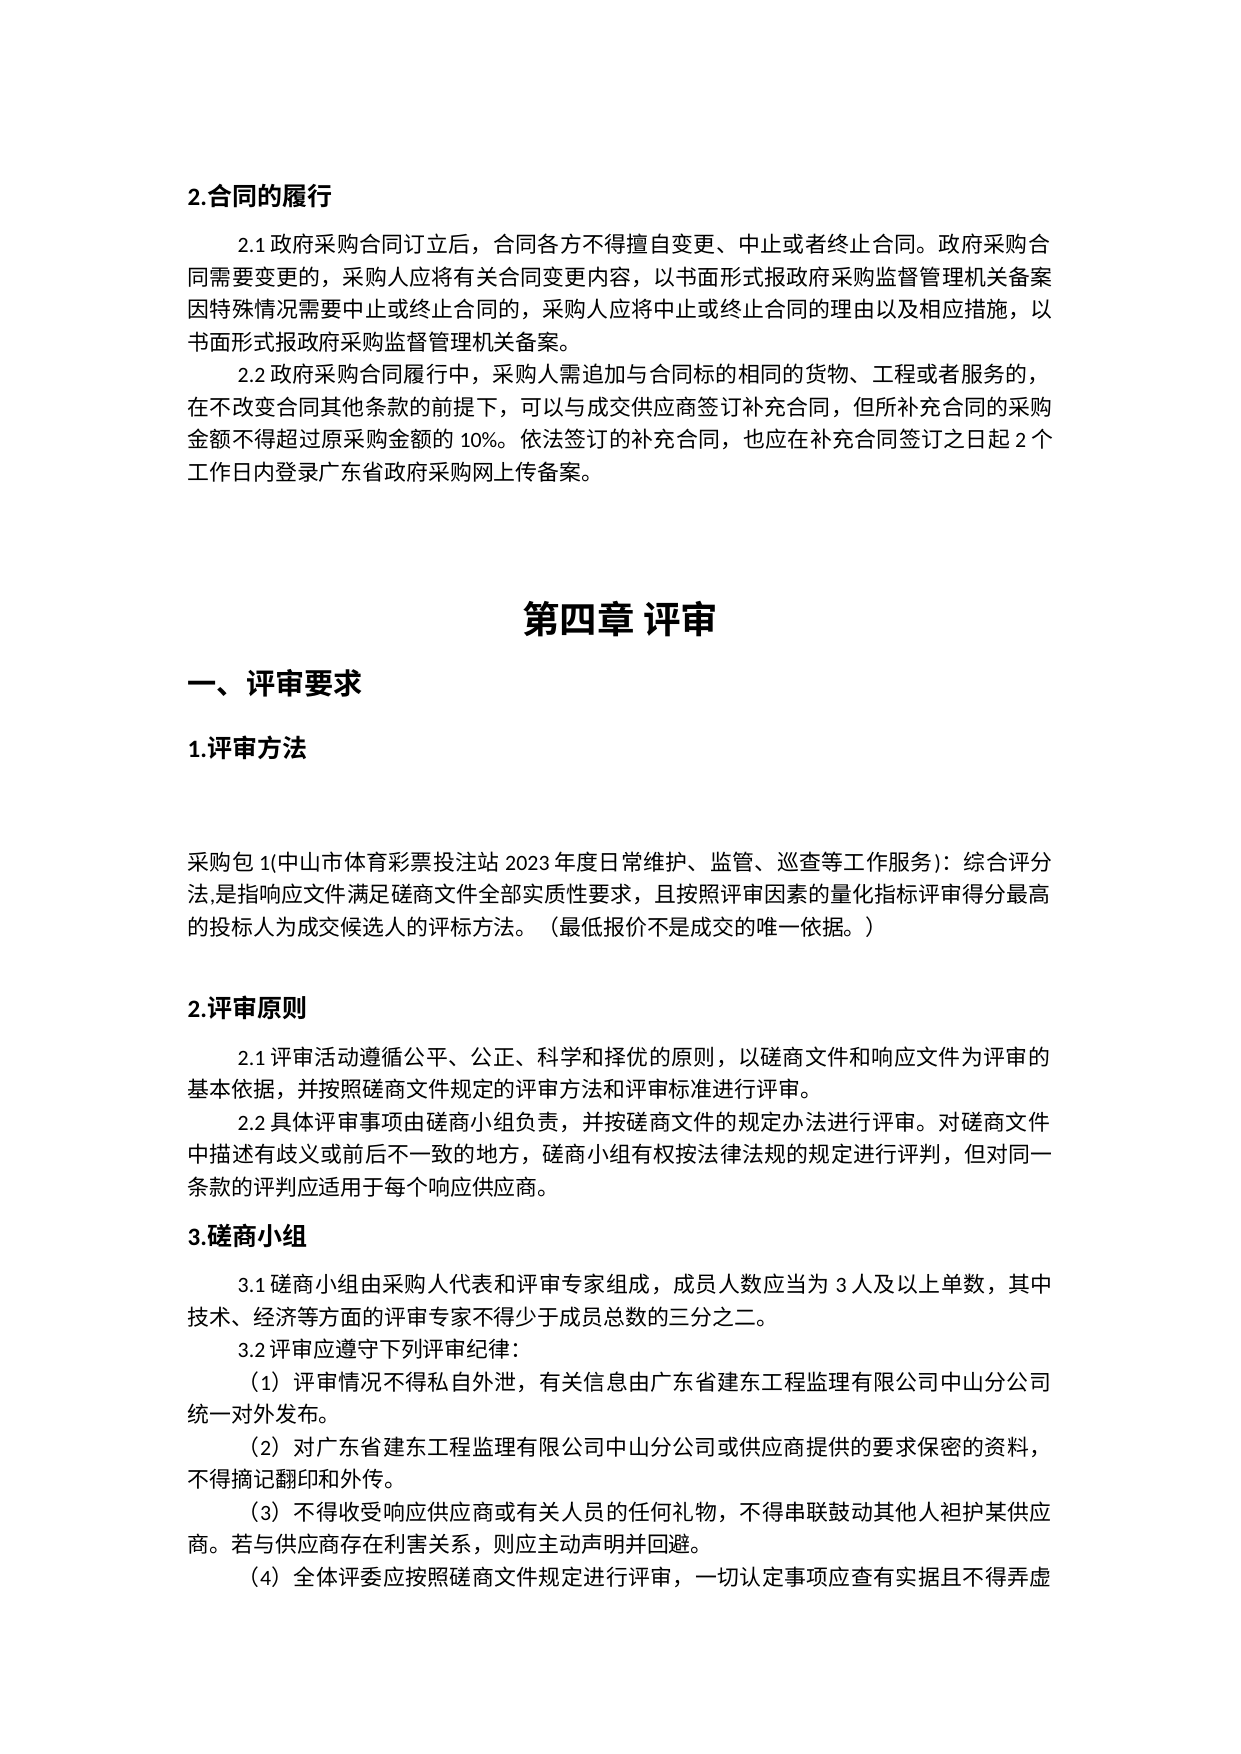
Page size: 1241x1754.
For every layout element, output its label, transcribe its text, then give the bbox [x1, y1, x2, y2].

text 第四章 评审 [187, 584, 1053, 649]
text 2.合同的履行 [187, 162, 1053, 227]
text （3）不得收受响应供应商或有关人员的任何礼物，不得串联鼓动其他人袒护某供应商。若与供应商存在利害关系，则应主动声明并回避。 [187, 1494, 1053, 1559]
text 1.评审方法 [187, 714, 1053, 779]
text 3.磋商小组 [187, 1202, 1053, 1267]
text 3.1磋商小组由采购人代表和评审专家组成，成员人数应当为3人及以上单数，其中技术、经济等方面的评审专家不得少于成员总数的三分之二。 [187, 1267, 1053, 1332]
text 一、评审要求 [187, 649, 1053, 714]
text （2）对广东省建东工程监理有限公司中山分公司或供应商提供的要求保密的资料，不得摘记翻印和外传。 [187, 1429, 1053, 1494]
text 2.评审原则 [187, 974, 1053, 1039]
text 2.2具体评审事项由磋商小组负责，并按磋商文件的规定办法进行评审。对磋商文件中描述有歧义或前后不一致的地方，磋商小组有权按法律法规的规定进行评判，但对同一条款的评判应适用于每个响应供应商。 [187, 1104, 1053, 1202]
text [187, 1559, 1053, 1592]
text 2.1政府采购合同订立后，合同各方不得擅自变更、中止或者终止合同。政府采购合同需要变更的，采购人应将有关合同变更内容，以书面形式报政府采购监督管理机关备案；因特殊情况需要中止或终止合同的，采购人应将中止或终止合同的理由以及相应措施，以书面形式报政府采购监督管理机关备案。 [187, 227, 1053, 357]
text 2.1评审活动遵循公平、公正、科学和择优的原则，以磋商文件和响应文件为评审的基本依据，并按照磋商文件规定的评审方法和评审标准进行评审。 [187, 1039, 1053, 1104]
text 采购包1(中山市体育彩票投注站2023年度日常维护、监管、巡查等工作服务)：综合评分法,是指响应文件满足磋商文件全部实质性要求，且按照评审因素的量化指标评审得分最高的投标人为成交候选人的评标方法。（最低报价不是成交的唯一依据。） [187, 844, 1053, 942]
text （1）评审情况不得私自外泄，有关信息由广东省建东工程监理有限公司中山分公司统一对外发布。 [187, 1364, 1053, 1429]
text 3.2评审应遵守下列评审纪律： [187, 1332, 1053, 1364]
text 2.2政府采购合同履行中，采购人需追加与合同标的相同的货物、工程或者服务的，在不改变合同其他条款的前提下，可以与成交供应商签订补充合同，但所补充合同的采购金额不得超过原采购金额的10%。依法签订的补充合同，也应在补充合同签订之日起2个工作日内登录广东省政府采购网上传备案。 [187, 357, 1053, 487]
